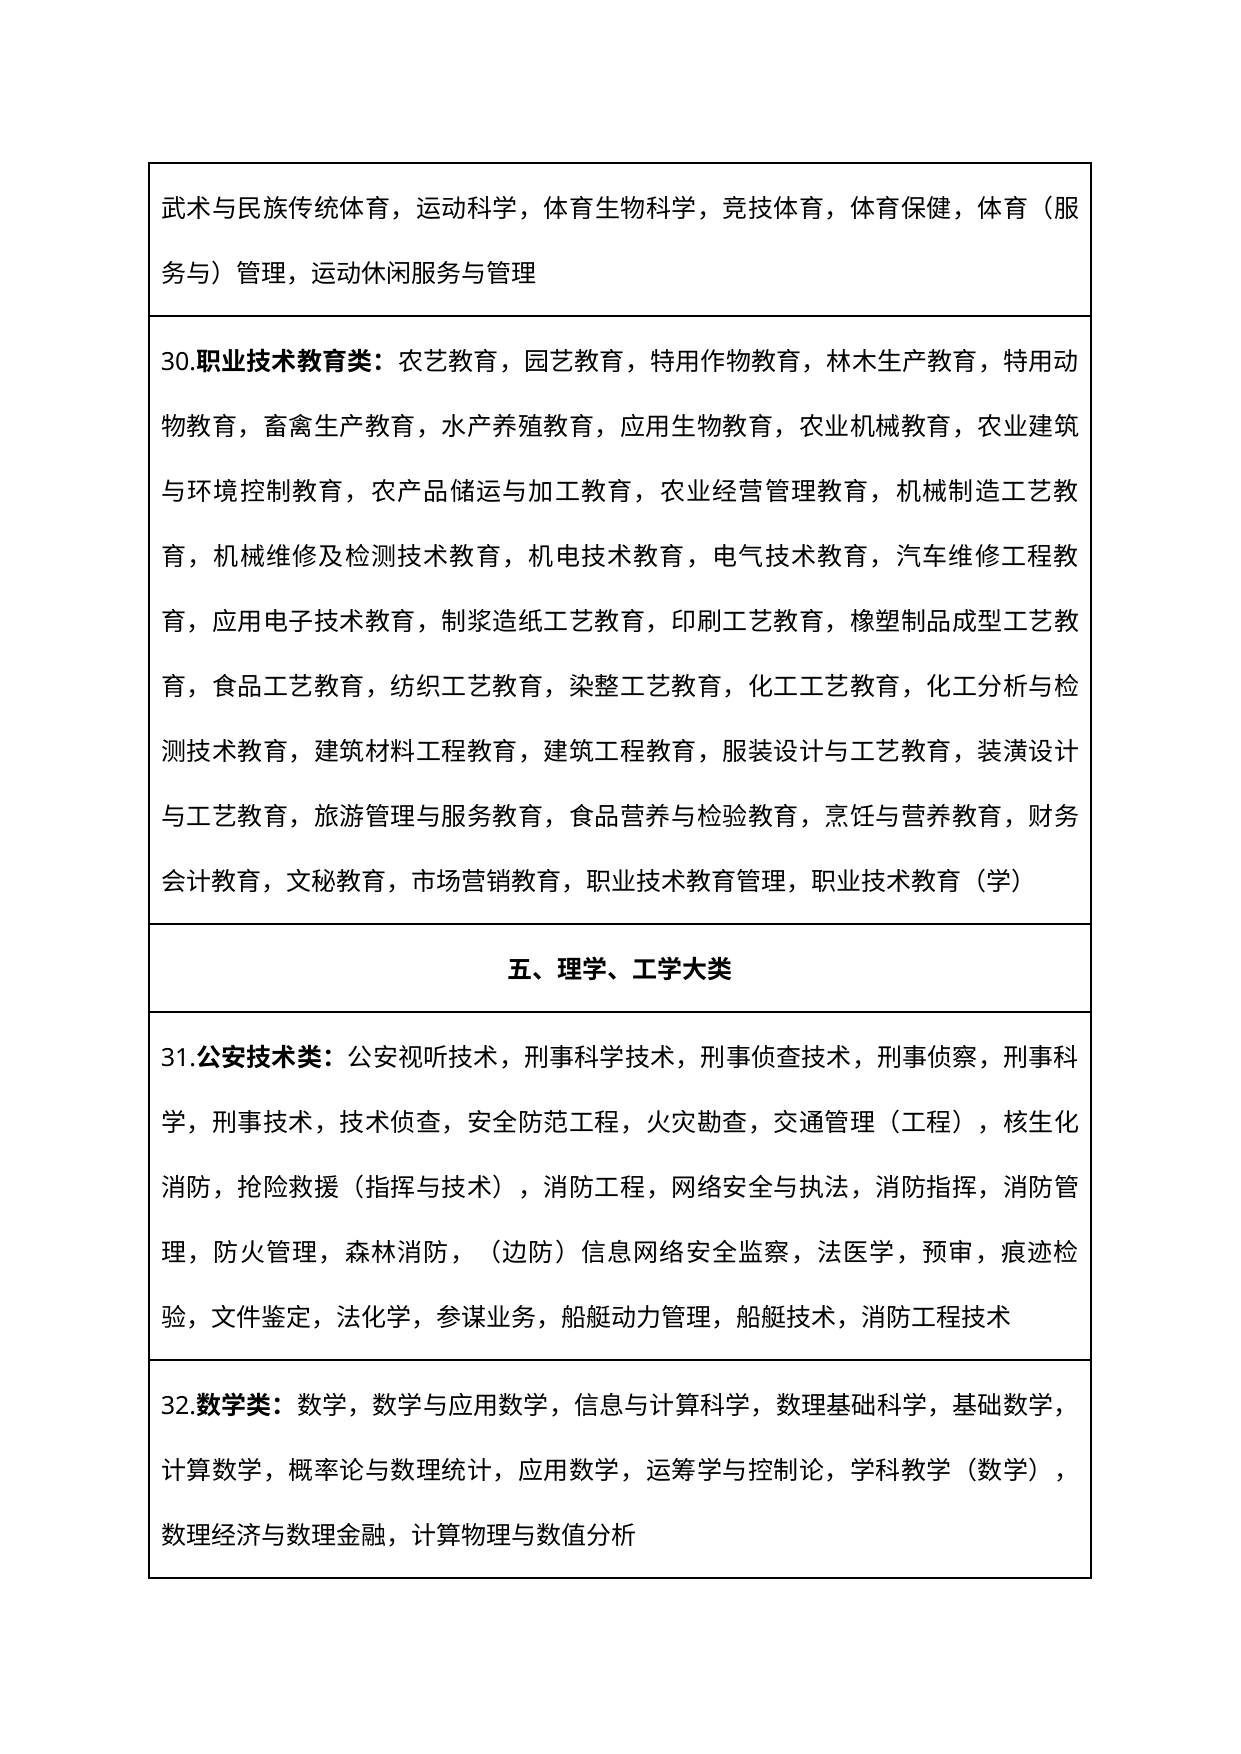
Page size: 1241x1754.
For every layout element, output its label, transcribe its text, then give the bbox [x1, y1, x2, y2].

table_cell 五、理学、工学大类 [150, 925, 1090, 1011]
table_cell 32.数学类：数学，数学与应用数学，信息与计算科学，数理基础科学，基础数学，计算数学，概率论与数理统计，应用数学，运筹学与控制论，学科教学（数学），数理经济与数理金融，计算物理与数值分析 [150, 1361, 1090, 1577]
table_cell 30.职业技术教育类：农艺教育，园艺教育，特用作物教育，林木生产教育，特用动物教育，畜禽生产教育，水产养殖教育，应用生物教育，农业机械教育，农业建筑与环境控制教育，农产品储运与加工教育，农业经营管理教育，机械制造工艺教育，机械维修及检测技术教育，机电技术教育，电气技术教育，汽车维修工程教育，应用电子技术教育，制浆造纸工艺教育，印刷工艺教育，橡塑制品成型工艺教育，食品工艺教育，纺织工艺教育，染整工艺教育，化工工艺教育，化工分析与检测技术教育，建筑材料工程教育，建筑工程教育，服装设计与工艺教育，装潢设计与工艺教育，旅游管理与服务教育，食品营养与检验教育，烹饪与营养教育，财务会计教育，文秘教育，市场营销教育，职业技术教育管理，职业技术教育（学） [150, 317, 1090, 923]
table_cell 31.公安技术类：公安视听技术，刑事科学技术，刑事侦查技术，刑事侦察，刑事科学，刑事技术，技术侦查，安全防范工程，火灾勘查，交通管理（工程），核生化消防，抢险救援（指挥与技术），消防工程，网络安全与执法，消防指挥，消防管理，防火管理，森林消防，（边防）信息网络安全监察，法医学，预审，痕迹检验，文件鉴定，法化学，参谋业务，船艇动力管理，船艇技术，消防工程技术 [150, 1013, 1090, 1359]
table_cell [150, 164, 1090, 315]
